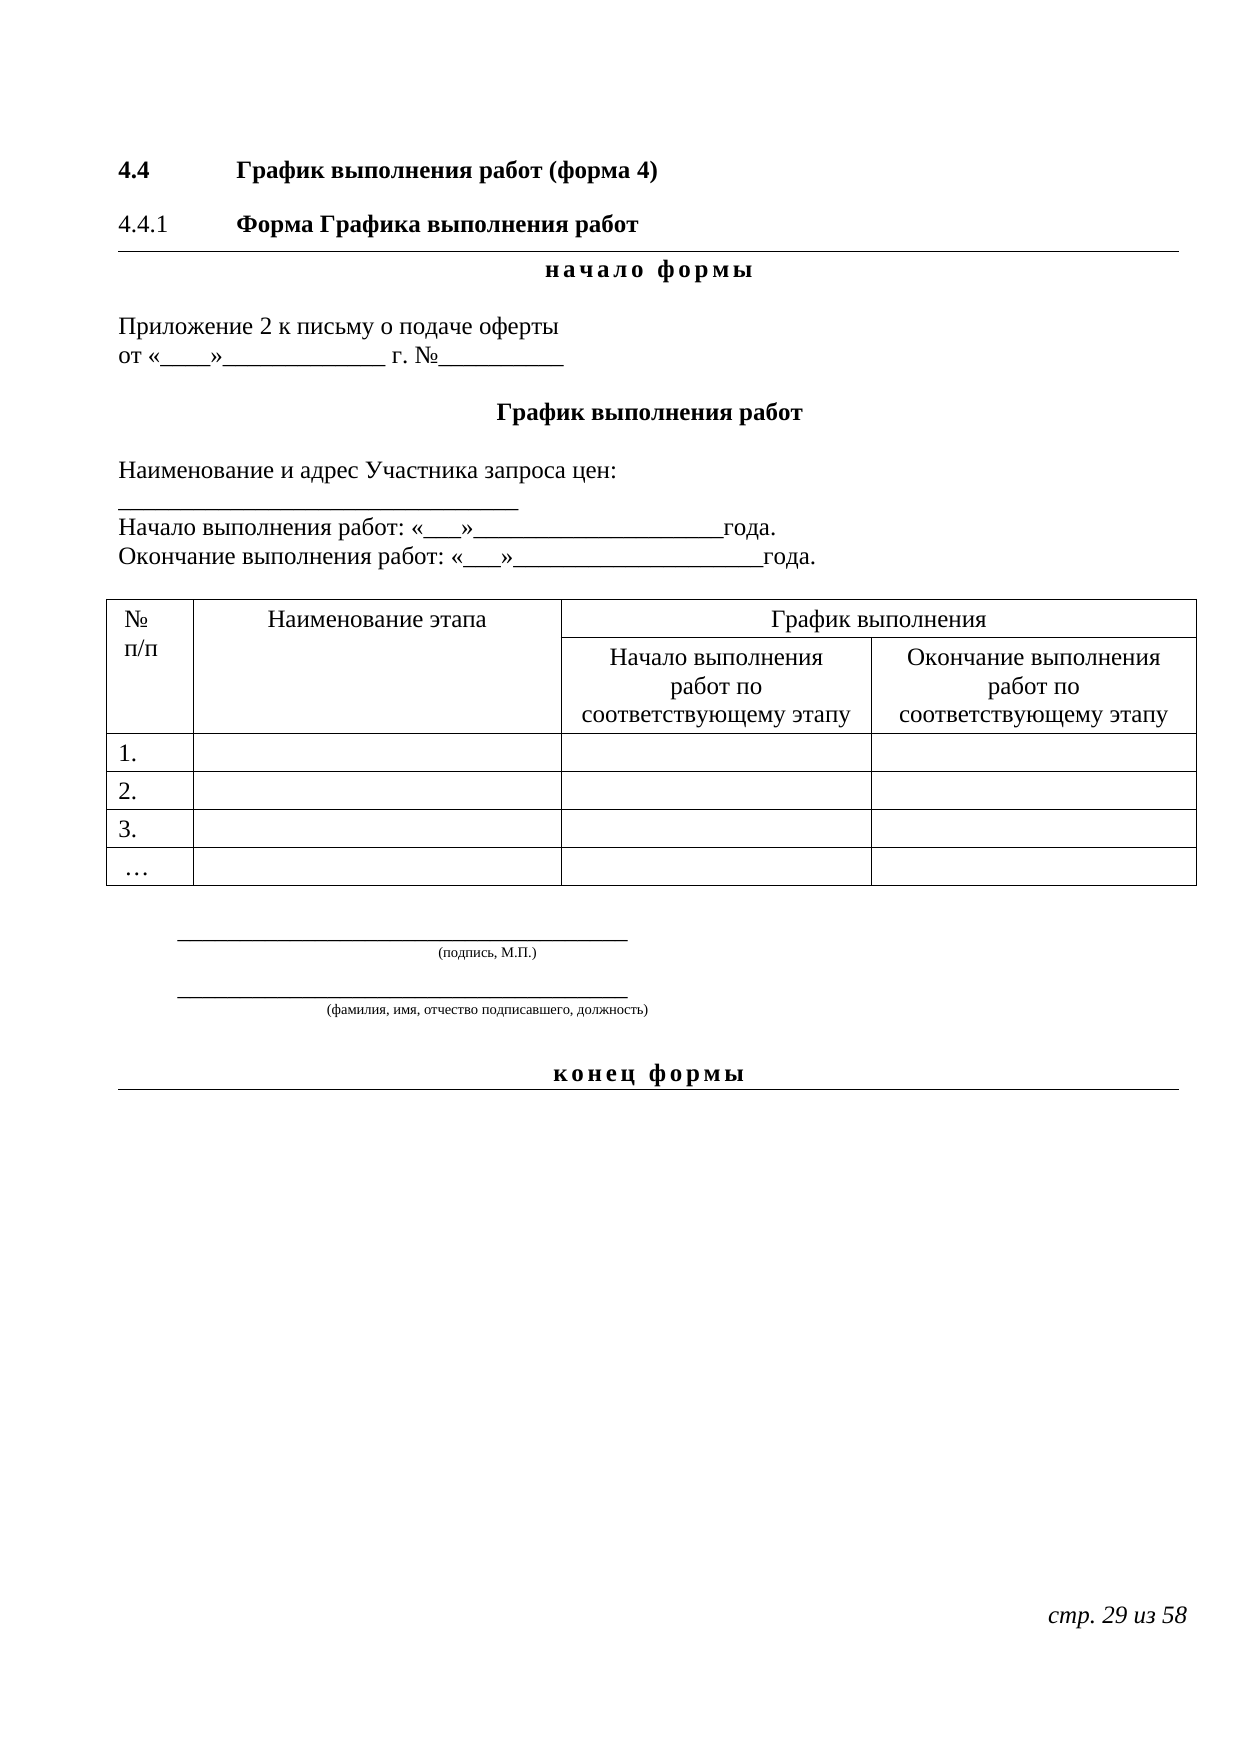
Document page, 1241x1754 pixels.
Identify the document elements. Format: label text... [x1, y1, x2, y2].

text График выполнения работ [118, 397, 1181, 426]
table_cell Начало выполнения работ по соответствующему этапу [562, 638, 871, 732]
text Приложение 2 к письму о подаче оферты от «____»_____________ г. №__________ [118, 311, 1181, 369]
table_header Наименование этапа [194, 600, 561, 732]
table_cell [872, 810, 1196, 847]
text ________________________________ [118, 484, 1181, 512]
table_cell [562, 848, 871, 885]
table_cell [872, 734, 1196, 771]
text (фамилия, имя, отчество подписавшего, должность) [118, 1001, 797, 1030]
table_cell [107, 734, 193, 771]
table_cell [194, 772, 561, 809]
table_cell [107, 810, 193, 847]
table_cell [107, 772, 193, 809]
table_cell [872, 848, 1196, 885]
table_cell [872, 772, 1196, 809]
table_cell [194, 848, 561, 885]
text Форма Графика выполнения работ [118, 209, 1181, 238]
table_header График выполнения [562, 600, 1196, 637]
text конец формы [118, 1058, 1179, 1089]
text Начало выполнения работ: «___»____________________года. [118, 512, 1181, 541]
text (подпись, М.П.) [118, 943, 797, 972]
subtitle График выполнения работ (форма 4) [118, 156, 1181, 184]
text ____________________________________ [118, 915, 1181, 943]
text Окончание выполнения работ: «___»____________________года. [118, 541, 1181, 570]
text ____________________________________ [118, 972, 1181, 1001]
table_cell Окончание выполнения работ по соответствующему этапу [872, 638, 1196, 732]
table_cell [562, 772, 871, 809]
text Наименование и адрес Участника запроса цен: [118, 455, 1181, 484]
table_cell [194, 810, 561, 847]
table_cell [562, 734, 871, 771]
table_cell [194, 734, 561, 771]
text начало формы [118, 252, 1179, 282]
table_header № п/п [107, 600, 193, 732]
table_cell [562, 810, 871, 847]
table_cell … [107, 848, 193, 885]
